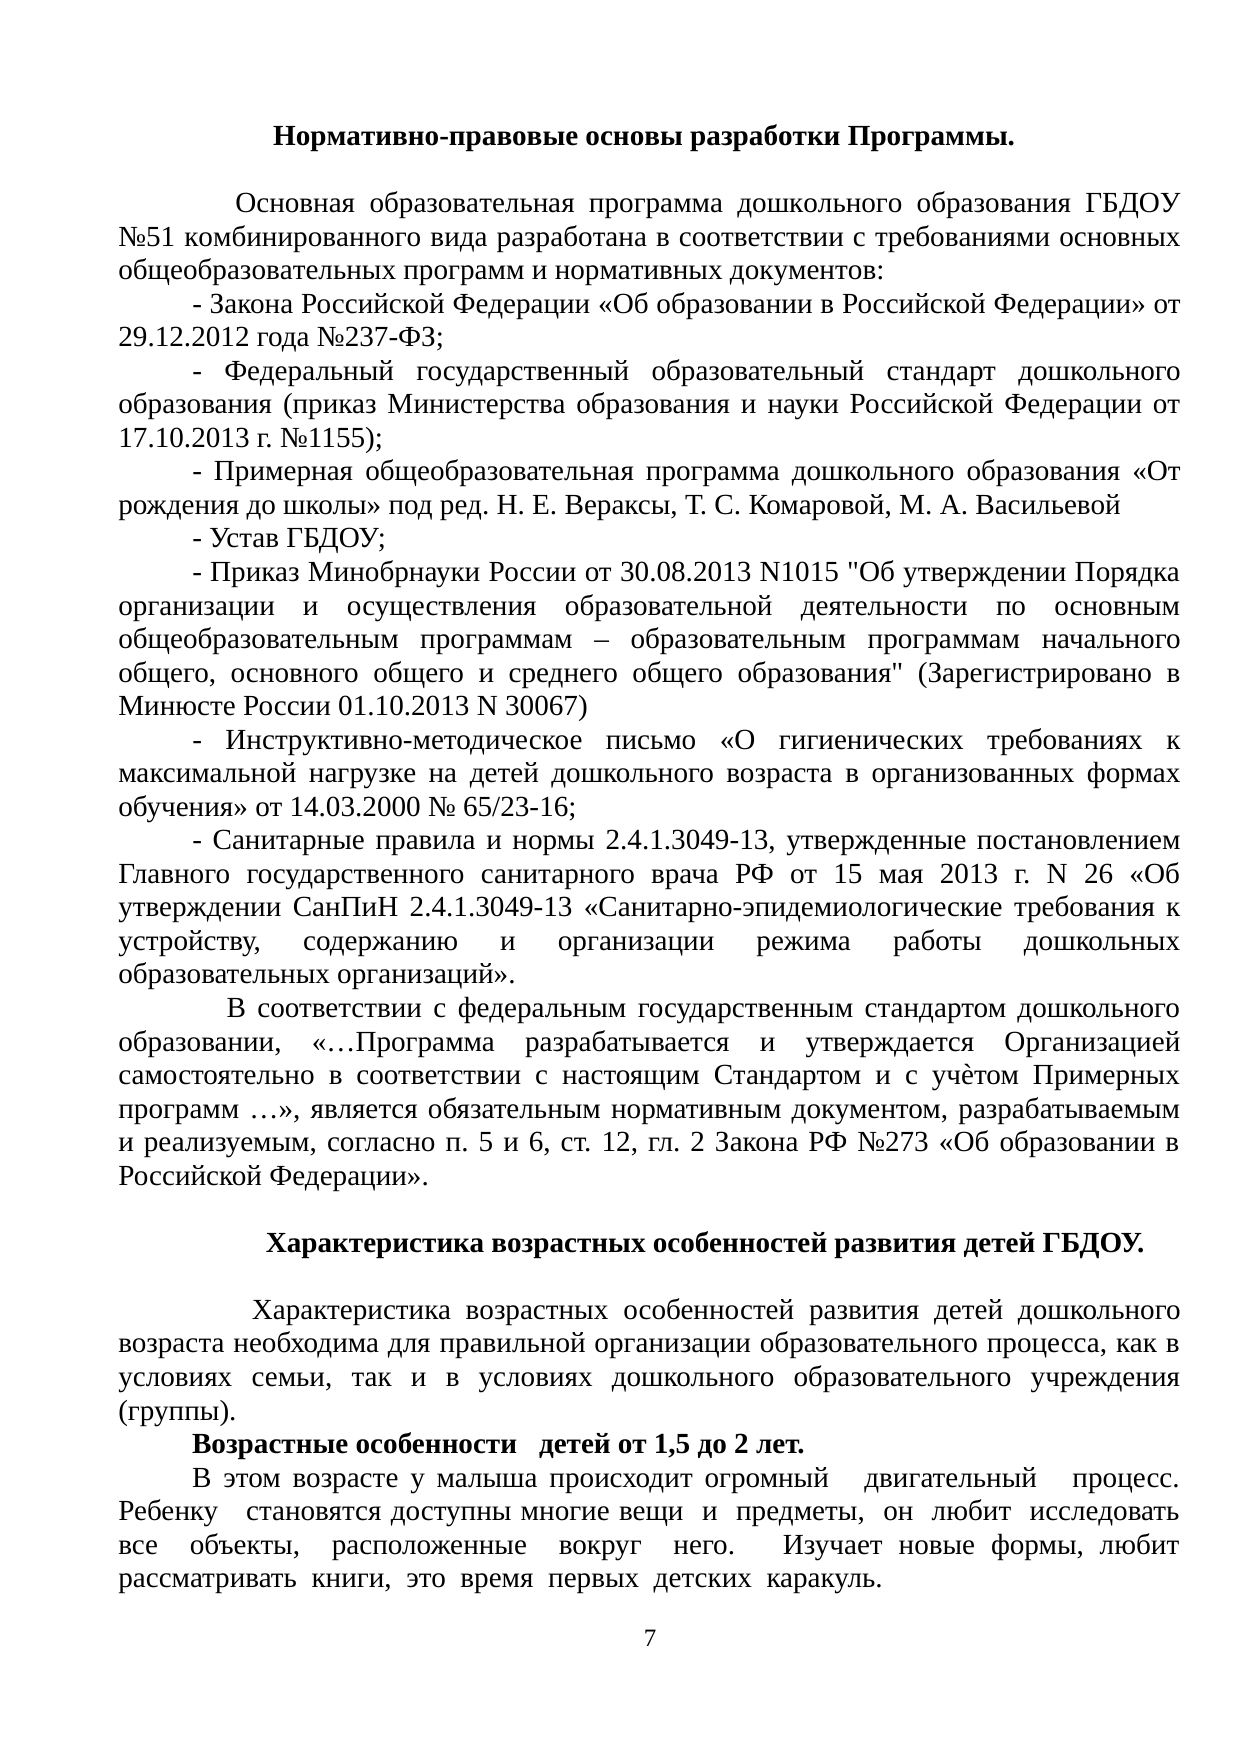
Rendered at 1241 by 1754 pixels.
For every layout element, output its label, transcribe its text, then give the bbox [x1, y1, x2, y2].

text - Инструктивно-методическое письмо «О гигиенических требованиях к максимальной нагрузке на детей дошкольного возраста в организованных формах обучения» от 14.03.2000 № 65/23-16; [118, 722, 1181, 822]
text - Закона Российской Федерации «Об образовании в Российской Федерации» от 29.12.2012 года №237-ФЗ; [118, 286, 1181, 353]
text Характеристика возрастных особенностей развития детей дошкольного возраста необходима для правильной организации образовательного процесса, как в условиях семьи, так и в условиях дошкольного образовательного учреждения (группы). [118, 1292, 1181, 1426]
text - Приказ Минобрнауки России от 30.08.2013 N1015 "Об утверждении Порядка организации и осуществления образовательной деятельности по основным общеобразовательным программам – образовательным программам начального общего, основного общего и среднего общего образования" (Зарегистрировано в Минюсте России 01.10.2013 N 30067) [118, 554, 1181, 722]
text - Санитарные правила и нормы 2.4.1.3049-13, утвержденные постановлением Главного государственного санитарного врача РФ от 15 мая 2013 г. N 26 «Об утверждении СанПиН 2.4.1.3049-13 «Санитарно-эпидемиологические требования к устройству, содержанию и организации режима работы дошкольных образовательных организаций». [118, 822, 1181, 990]
text Нормативно-правовые основы разработки Программы. [118, 118, 1181, 152]
text В этом возрасте у малыша происходит огромный двигательный процесс. Ребенку становятся доступны многие вещи и предметы, он любит исследовать все объекты, расположенные вокруг него. Изучает новые формы, любит рассматривать книги, это время первых детских каракуль. [118, 1460, 1181, 1594]
text Возрастные особенности детей от 1,5 до 2 лет. [118, 1426, 1181, 1460]
text - Устав ГБДОУ; [118, 521, 1181, 554]
text - Федеральный государственный образовательный стандарт дошкольного образования (приказ Министерства образования и науки Российской Федерации от 17.10.2013 г. №1155); [118, 353, 1181, 453]
text Основная образовательная программа дошкольного образования ГБДОУ №51 комбинированного вида разработана в соответствии с требованиями основных общеобразовательных программ и нормативных документов: [118, 185, 1181, 286]
text В соответствии с федеральным государственным стандартом дошкольного образовании, «…Программа разрабатывается и утверждается Организацией самостоятельно в соответствии с настоящим Стандартом и с учѐтом Примерных программ …», является обязательным нормативным документом, разрабатываемым и реализуемым, согласно п. 5 и 6, ст. 12, гл. 2 Закона РФ №273 «Об образовании в Российской Федерации». [118, 990, 1181, 1191]
text - Примерная общеобразовательная программа дошкольного образования «От рождения до школы» под ред. Н. Е. Вераксы, Т. С. Комаровой, М. А. Васильевой [118, 453, 1181, 521]
text Характеристика возрастных особенностей развития детей ГБДОУ. [192, 1225, 1181, 1258]
